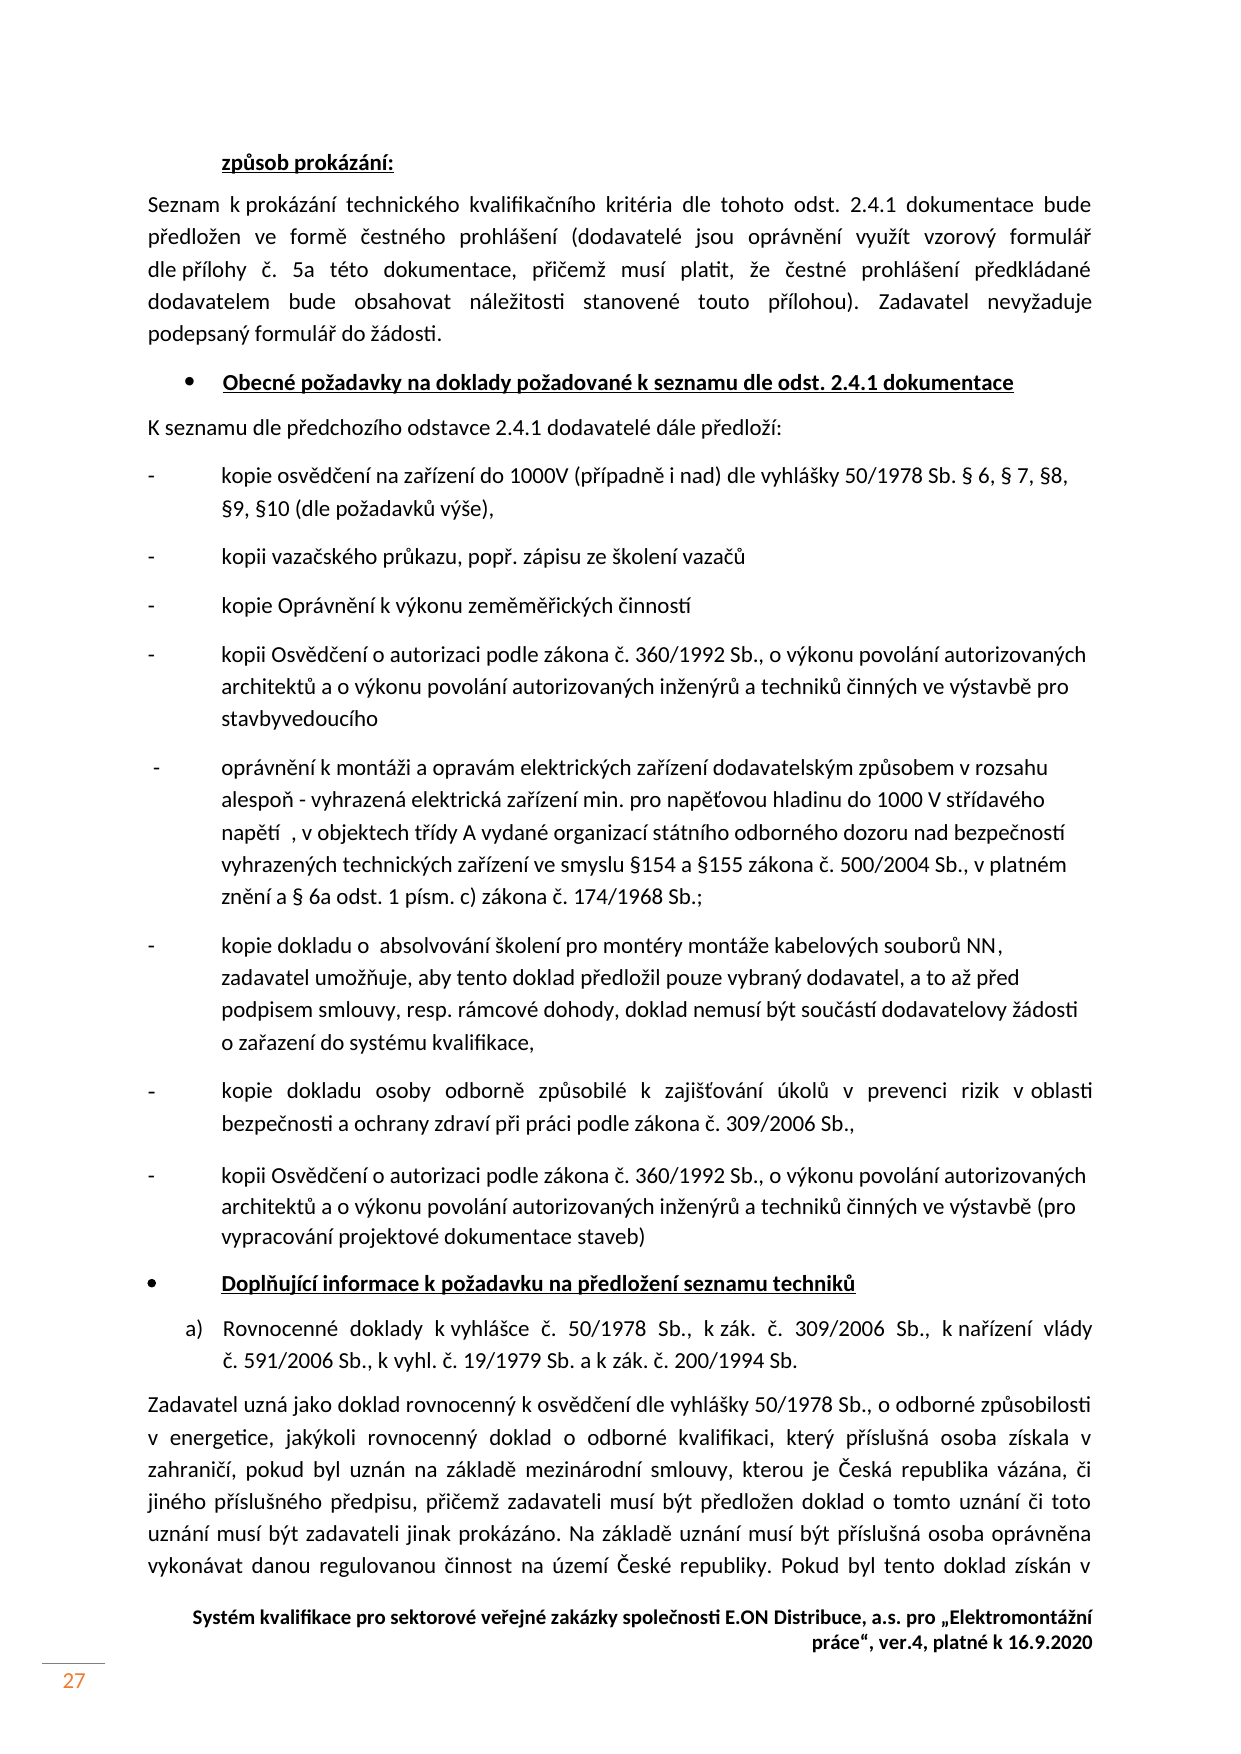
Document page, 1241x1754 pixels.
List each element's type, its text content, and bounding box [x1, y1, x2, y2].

text způsob prokázání: [221, 148, 1093, 176]
text - kopie Oprávnění k výkonu zeměměřických činností [148, 591, 1093, 619]
text - kopii Osvědčení o autorizaci podle zákona č. 360/1992 Sb., o výkonu povolání autorizovaných architektů a o výkonu povolání autorizovaných inženýrů a techniků činných ve výstavbě (pro vypracování projektové dokumentace staveb) [148, 1162, 1093, 1250]
text - kopii vazačského průkazu, popř. zápisu ze školení vazačů [148, 542, 1093, 571]
text Seznam k prokázání technického kvalifikačního kritéria dle tohoto odst. 2.4.1 dokumentace bude předložen ve formě čestného prohlášení (dodavatelé jsou oprávnění využít vzorový formulář dle přílohy č. 5a této dokumentace, přičemž musí platit, že čestné prohlášení předkládané dodavatelem bude obsahovat náležitosti stanovené touto přílohou). Zadavatel nevyžaduje podepsaný formulář do žádosti. [148, 190, 1093, 347]
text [148, 1391, 1093, 1579]
text - kopii Osvědčení o autorizaci podle zákona č. 360/1992 Sb., o výkonu povolání autorizovaných architektů a o výkonu povolání autorizovaných inženýrů a techniků činných ve výstavbě pro stavbyvedoucího [148, 640, 1093, 733]
subtitle Obecné požadavky na doklady požadované k seznamu dle odst. 2.4.1 dokumentace [185, 368, 1093, 396]
text K seznamu dle předchozího odstavce 2.4.1 dodavatelé dále předloží: [148, 413, 1093, 441]
subtitle Rovnocenné doklady k vyhlášce č. 50/1978 Sb., k zák. č. 309/2006 Sb., k nařízení vlády č. 591/2006 Sb., k vyhl. č. 19/1979 Sb. a k zák. č. 200/1994 Sb. [185, 1314, 1093, 1374]
text - kopie osvědčení na zařízení do 1000V (případně i nad) dle vyhlášky 50/1978 Sb. § 6, § 7, §8, §9, §10 (dle požadavků výše), [148, 461, 1093, 522]
subtitle Doplňující informace k požadavku na předložení seznamu techniků [148, 1269, 1093, 1297]
text - oprávnění k montáži a opravám elektrických zařízení dodavatelským způsobem v rozsahu alespoň - vyhrazená elektrická zařízení min. pro napěťovou hladinu do 1000 V střídavého napětí , v objektech třídy A vydané organizací státního odborného dozoru nad bezpečností vyhrazených technických zařízení ve smyslu §154 a §155 zákona č. 500/2004 Sb., v platném znění a § 6a odst. 1 písm. c) zákona č. 174/1968 Sb.; [148, 753, 1093, 910]
text - kopie dokladu o absolvování školení pro montéry montáže kabelových souborů NN, zadavatel umožňuje, aby tento doklad předložil pouze vybraný dodavatel, a to až před podpisem smlouvy, resp. rámcové dohody, doklad nemusí být součástí dodavatelovy žádosti o zařazení do systému kvalifikace, [148, 931, 1093, 1056]
list kopie dokladu osoby odborně způsobilé k zajišťování úkolů v prevenci rizik v oblasti bezpečnosti a ochrany zdraví při práci podle zákona č. 309/2006 Sb., [148, 1076, 1093, 1137]
